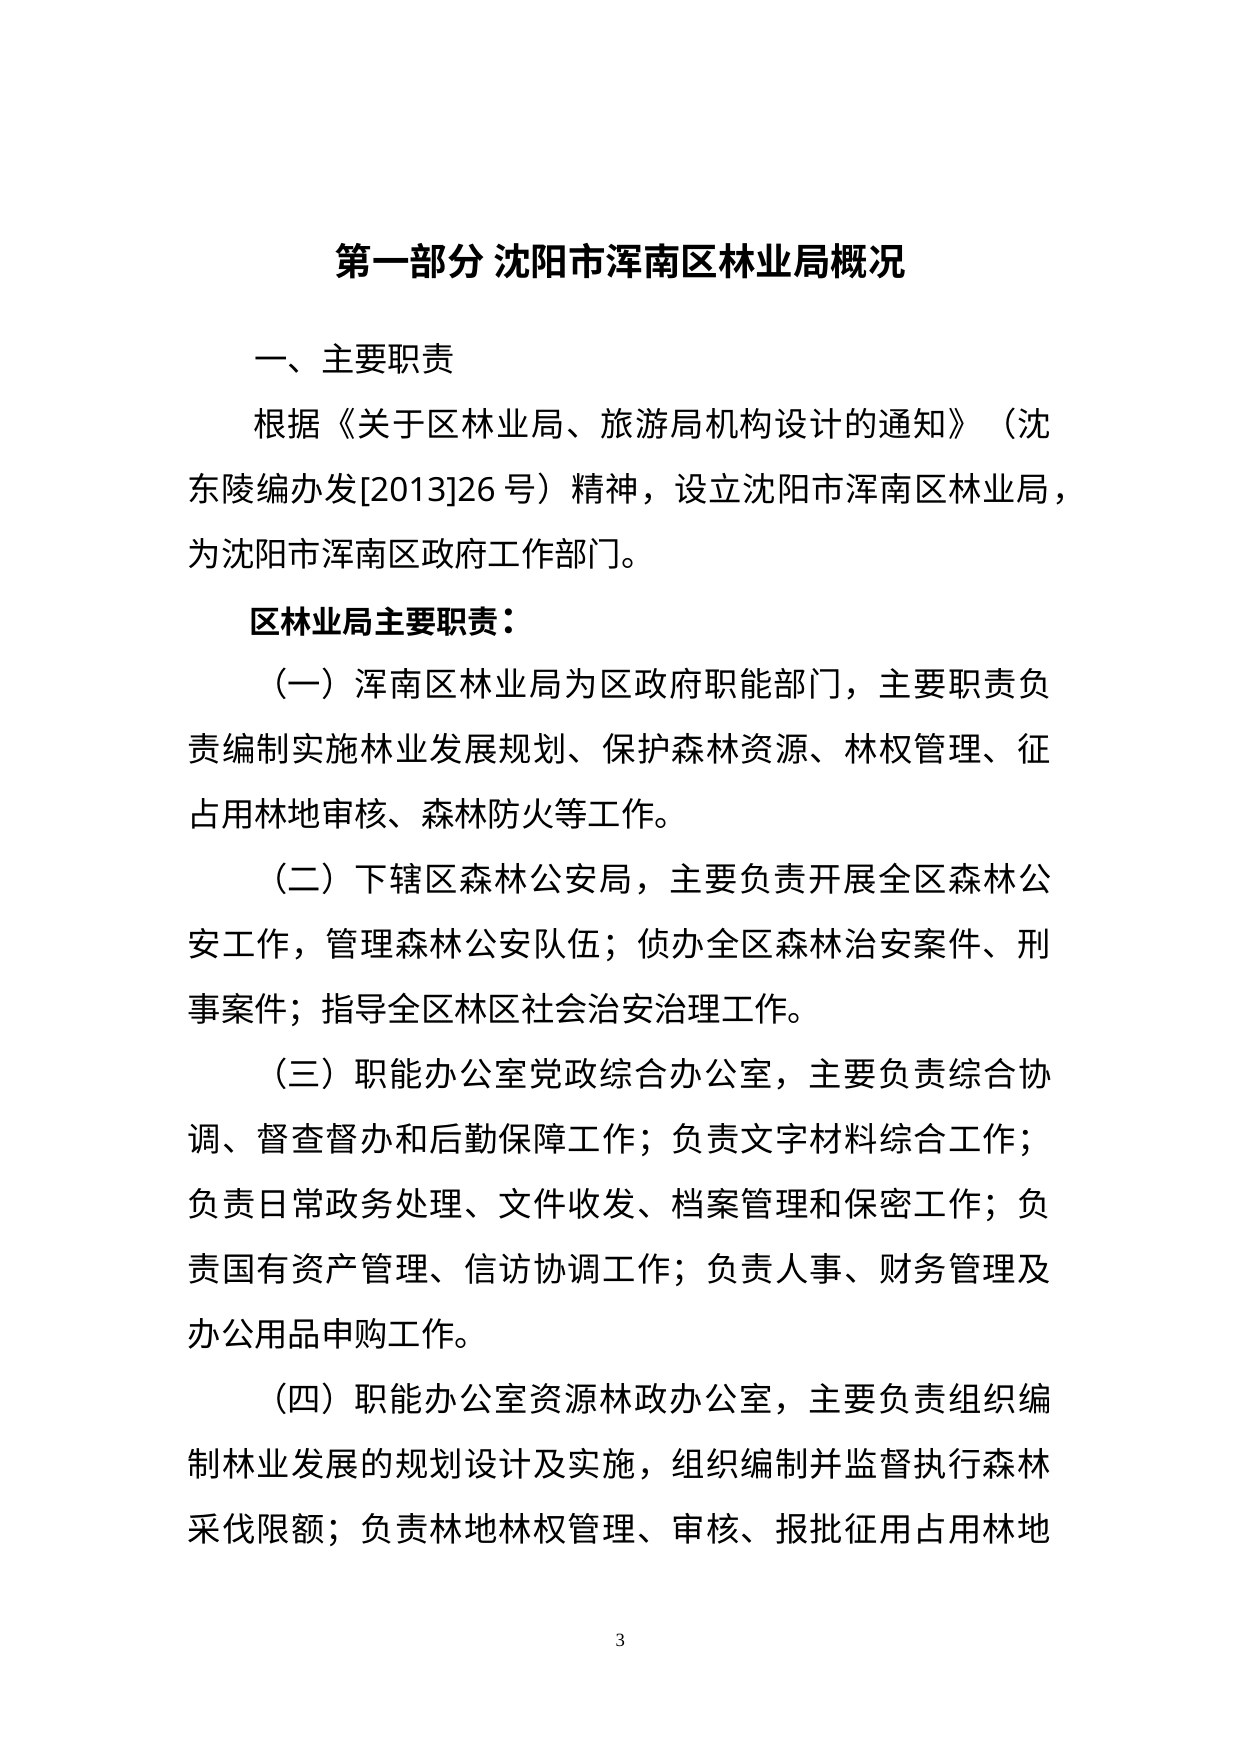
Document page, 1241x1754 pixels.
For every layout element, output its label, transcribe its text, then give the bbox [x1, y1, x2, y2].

text 一、主要职责 [187, 324, 1053, 389]
text 区林业局主要职责： [187, 584, 1053, 649]
list 职能办公室党政综合办公室，主要负责综合协调、督查督办和后勤保障工作；负责文字材料综合工作；负责日常政务处理、文件收发、档案管理和保密工作；负责国有资产管理、信访协调工作；负责人事、财务管理及办公用品申购工作。 [187, 1039, 1053, 1364]
text 第一部分 沈阳市浑南区林业局概况 [187, 227, 1053, 292]
list 下辖区森林公安局，主要负责开展全区森林公安工作，管理森林公安队伍；侦办全区森林治安案件、刑事案件；指导全区林区社会治安治理工作。 [187, 844, 1053, 1039]
text 根据《关于区林业局、旅游局机构设计的通知》（沈东陵编办发[2013]26号）精神，设立沈阳市浑南区林业局，为沈阳市浑南区政府工作部门。 [187, 389, 1053, 584]
list 浑南区林业局为区政府职能部门，主要职责负责编制实施林业发展规划、保护森林资源、林权管理、征占用林地审核、森林防火等工作。 [187, 649, 1053, 844]
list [187, 1364, 1053, 1559]
